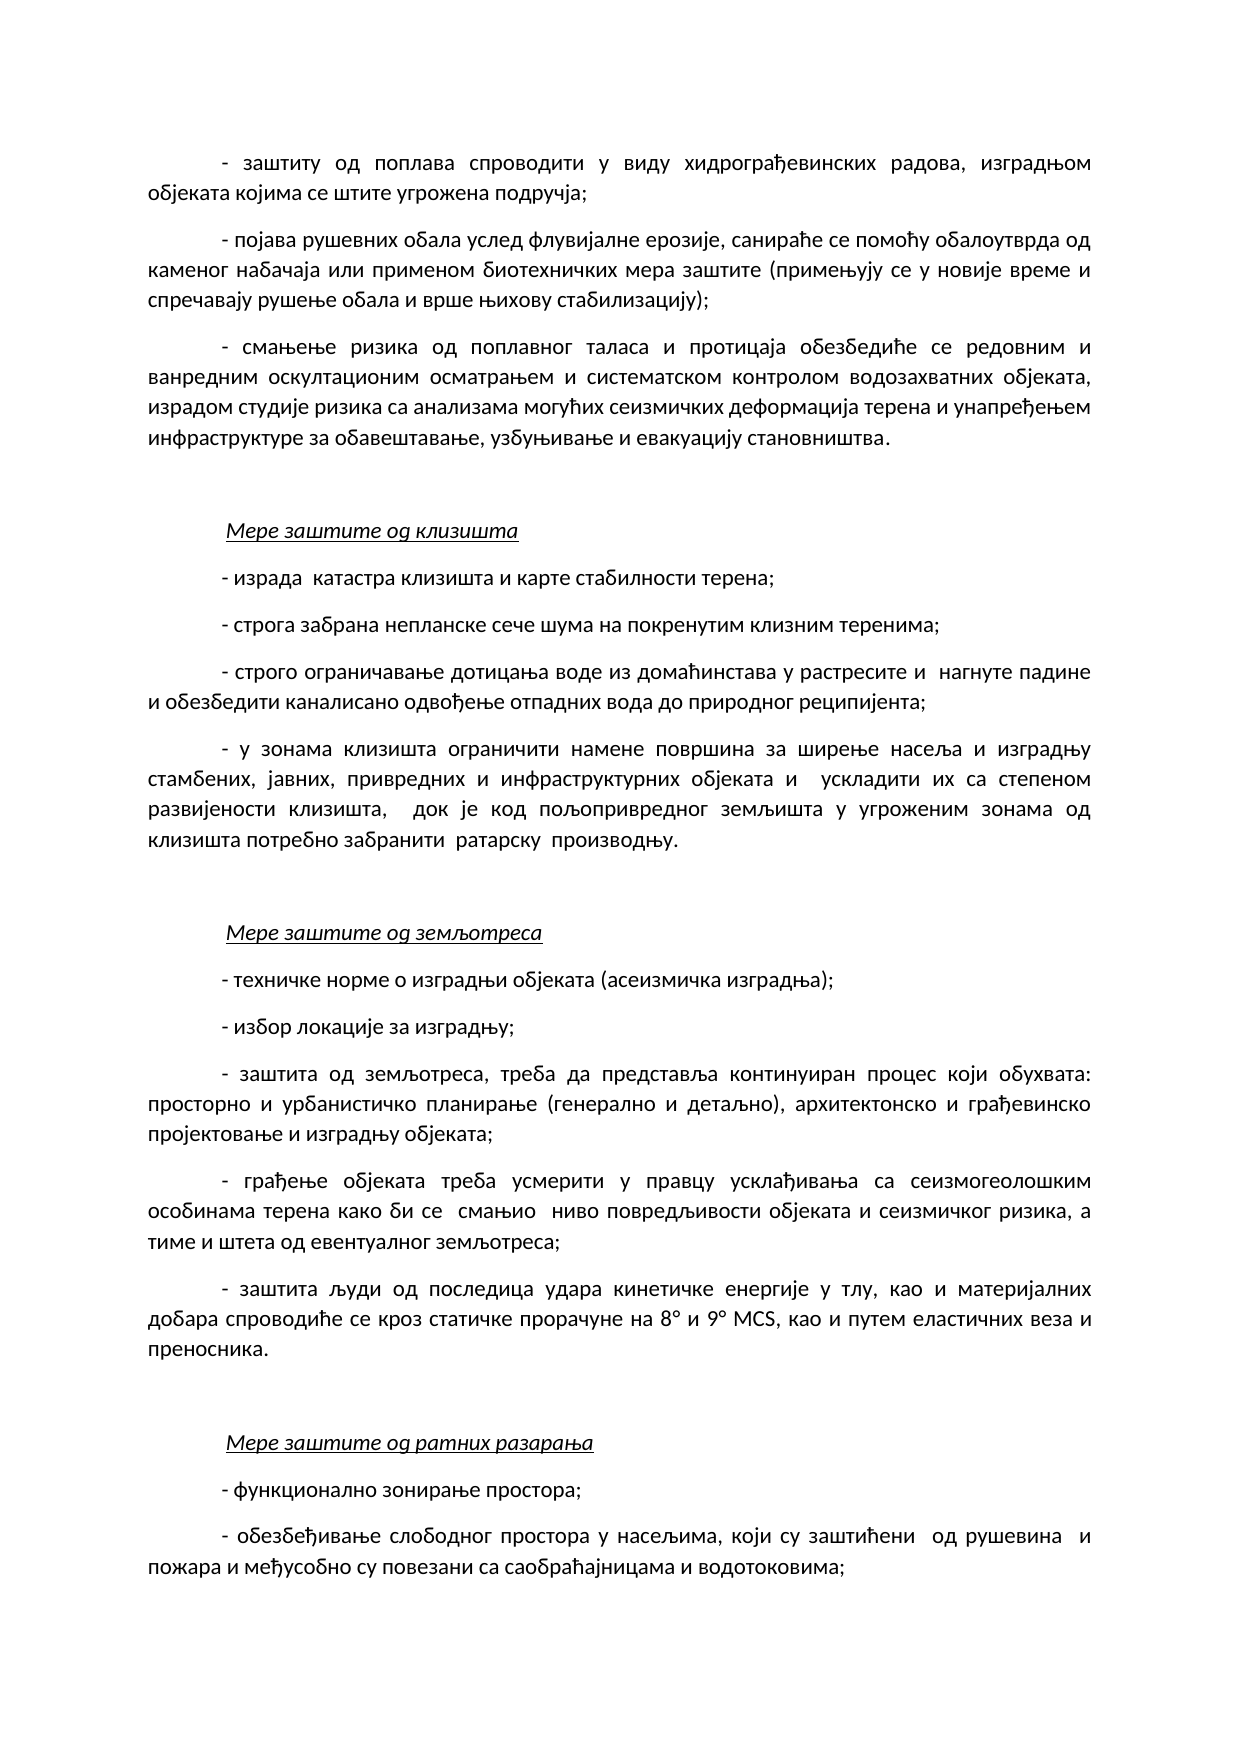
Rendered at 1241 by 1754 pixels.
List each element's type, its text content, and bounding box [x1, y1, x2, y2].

text - у зонама клизишта ограничити намене површина за ширење насеља и изградњу стамбених, јавних, привредних и инфраструктурних објеката и ускладити их са степеном развијености клизишта, док је код пољопривредног земљишта у угроженим зонама од клизишта потребно забранити ратарску производњу. [148, 734, 1093, 853]
text - израда катастра клизишта и карте стабилности терена; [148, 563, 1093, 591]
text - заштиту од поплава спроводити у виду хидрограђевинских радова, изградњом објеката којима се штите угрожена подручја; [148, 148, 1093, 206]
text - техничке норме о изградњи објеката (асеизмичка изградња); [148, 965, 1093, 993]
text - избор локације за изградњу; [148, 1012, 1093, 1040]
text Мере заштите од клизишта [187, 516, 1093, 544]
text - заштита људи од последица удара кинетичке енергије у тлу, као и материјалних добара спроводиће се кроз статичке прорачуне на 8° и 9° МСS, као и путем еластичних веза и преносника. [148, 1274, 1093, 1362]
text - строга забрана непланске сече шума на покренутим клизним теренима; [148, 610, 1093, 638]
text - појава рушевних обала услед флувијалне ерозије, санираће се помоћу обалоутврда од каменог набачаја или применом биотехничких мера заштите (примењују се у новије време и спречавају рушење обала и врше њихову стабилизацију); [148, 225, 1093, 313]
text - грађење објеката треба усмерити у правцу усклађивања са сеизмогеолошким особинама терена како би се смањио ниво повредљивости објеката и сеизмичког ризика, а тиме и штета од евентуалног земљотреса; [148, 1166, 1093, 1255]
text - смањење ризика од поплавног таласа и протицаја обезбедиће се редовним и ванредним оскултационим осматрањем и систематском контролом водозахватних објеката, израдом студије ризика са анализама могућих сеизмичких деформација терена и унапређењем инфраструктуре за обавештавање, узбуњивање и евакуацију становништва. [148, 332, 1093, 451]
text - функционално зонирање простора; [148, 1475, 1093, 1503]
text - обезбеђивање слободног простора у насељима, који су заштићени од рушевина и пожара и међусобно су повезани са саобраћајницама и водотоковима; [148, 1522, 1093, 1580]
text Мере заштите од земљотреса [187, 918, 1093, 946]
text - строго ограничавање дотицања воде из домаћинстава у растресите и нагнуте падине и обезбедити каналисано одвођење отпадних вода до природног реципијента; [148, 657, 1093, 715]
text Мере заштите од ратних разарања [148, 1428, 1093, 1456]
text - заштита од земљотреса, треба да представља континуиран процес који обухвата: просторно и урбанистичко планирање (генерално и детаљно), архитектонско и грађевинско пројектовање и изградњу објеката; [148, 1059, 1093, 1147]
